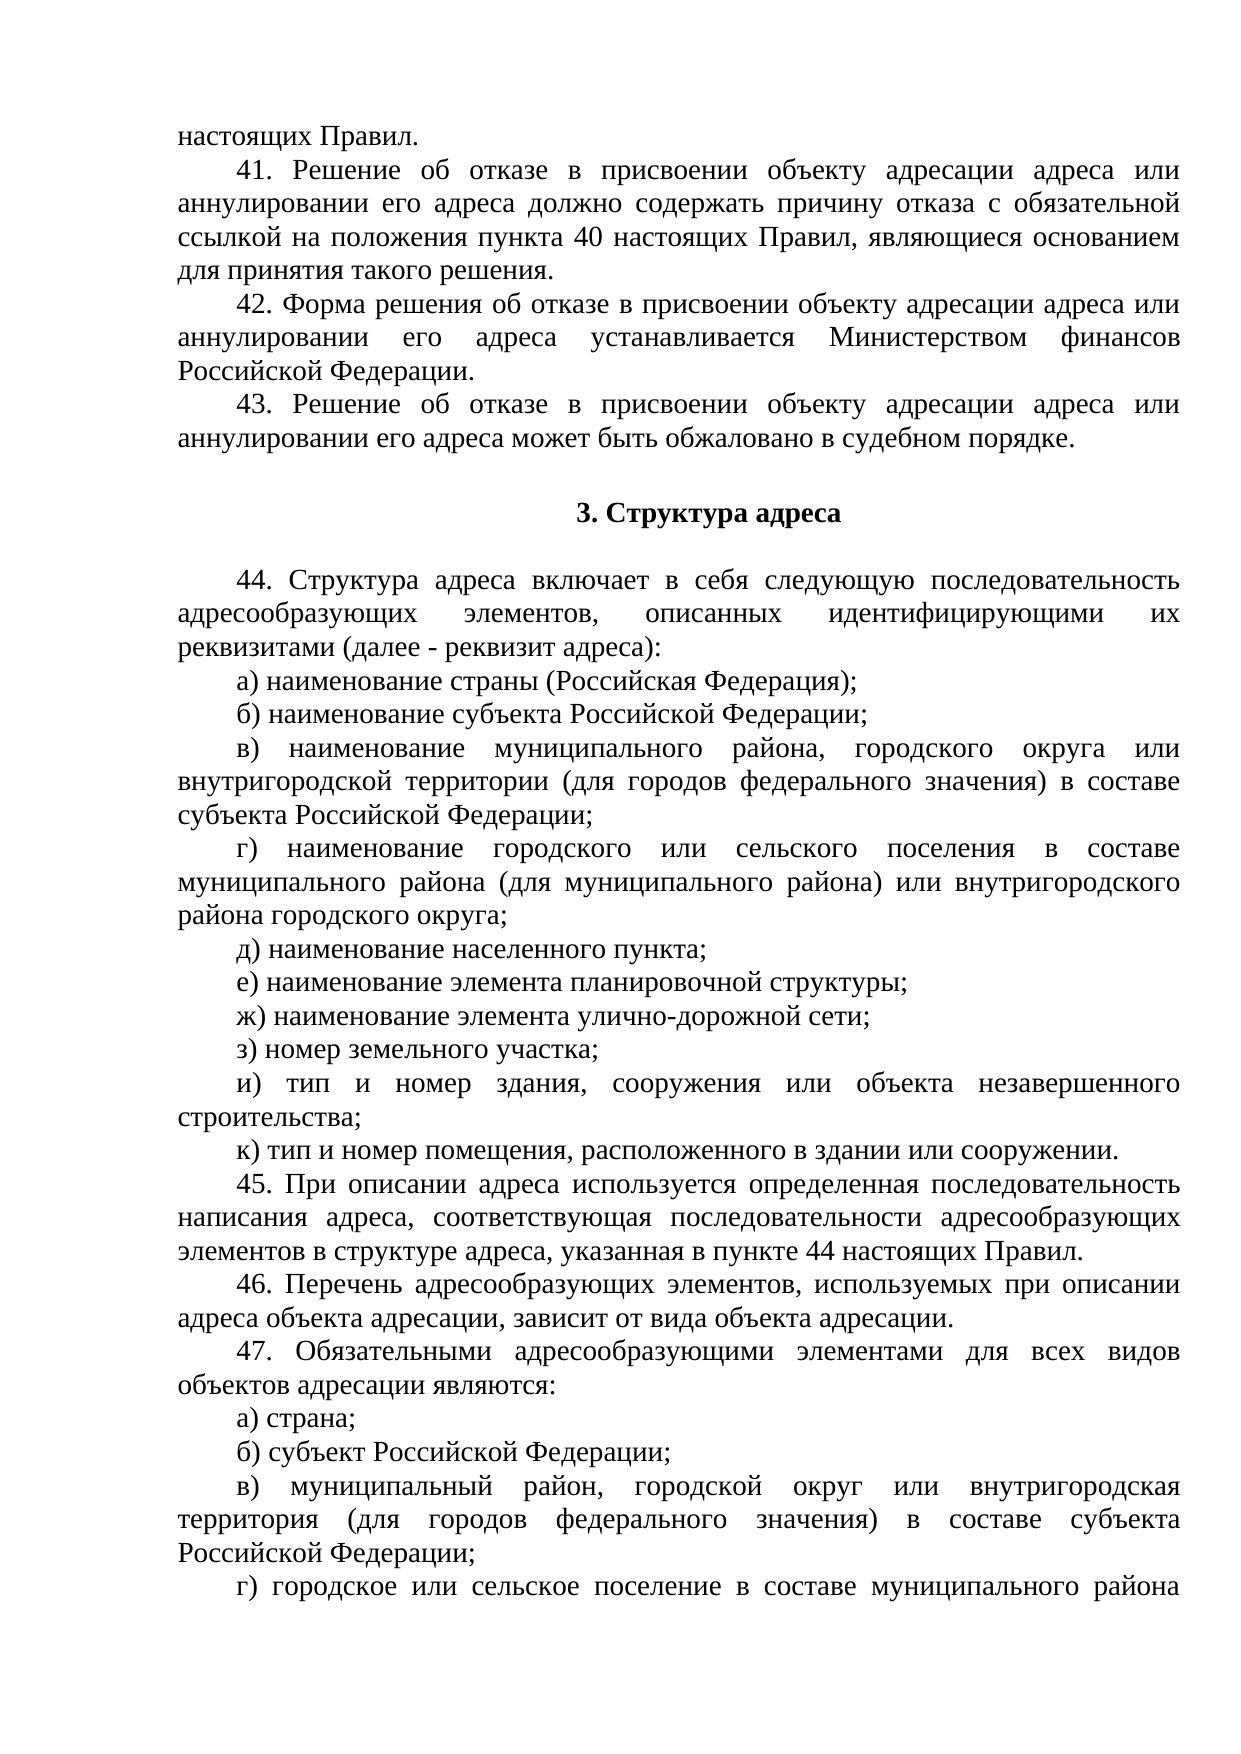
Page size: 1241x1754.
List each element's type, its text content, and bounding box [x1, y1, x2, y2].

text 45. При описании адреса используется определенная последовательность написания адреса, соответствующая последовательности адресообразующих элементов в структуре адреса, указанная в пункте 44 настоящих Правил. [177, 1166, 1181, 1266]
text 46. Перечень адресообразующих элементов, используемых при описании адреса объекта адресации, зависит от вида объекта адресации. [177, 1266, 1181, 1333]
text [177, 1568, 1181, 1602]
text в) муниципальный район, городской округ или внутригородская территория (для городов федерального значения) в составе субъекта Российской Федерации; [177, 1468, 1181, 1568]
text г) наименование городского или сельского поселения в составе муниципального района (для муниципального района) или внутригородского района городского округа; [177, 830, 1181, 931]
text е) наименование элемента планировочной структуры; [177, 964, 1181, 998]
text к) тип и номер помещения, расположенного в здании или сооружении. [177, 1132, 1181, 1166]
text б) наименование субъекта Российской Федерации; [177, 696, 1181, 730]
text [177, 118, 1181, 152]
text 44. Структура адреса включает в себя следующую последовательность адресообразующих элементов, описанных идентифицирующими их реквизитами (далее - реквизит адреса): [177, 562, 1181, 663]
text и) тип и номер здания, сооружения или объекта незавершенного строительства; [177, 1065, 1181, 1132]
text 42. Форма решения об отказе в присвоении объекту адресации адреса или аннулировании его адреса устанавливается Министерством финансов Российской Федерации. [177, 286, 1181, 387]
text 47. Обязательными адресообразующими элементами для всех видов объектов адресации являются: [177, 1333, 1181, 1401]
text б) субъект Российской Федерации; [177, 1434, 1181, 1468]
text ж) наименование элемента улично-дорожной сети; [177, 998, 1181, 1032]
text з) номер земельного участка; [177, 1032, 1181, 1065]
text а) наименование страны (Российская Федерация); [177, 663, 1181, 696]
text в) наименование муниципального района, городского округа или внутригородской территории (для городов федерального значения) в составе субъекта Российской Федерации; [177, 730, 1181, 830]
text 41. Решение об отказе в присвоении объекту адресации адреса или аннулировании его адреса должно содержать причину отказа с обязательной ссылкой на положения пункта 40 настоящих Правил, являющиеся основанием для принятия такого решения. [177, 152, 1181, 286]
text а) страна; [177, 1401, 1181, 1434]
subtitle 3. Структура адреса [177, 495, 1181, 528]
text д) наименование населенного пункта; [177, 931, 1181, 964]
text 43. Решение об отказе в присвоении объекту адресации адреса или аннулировании его адреса может быть обжаловано в судебном порядке. [177, 387, 1181, 454]
